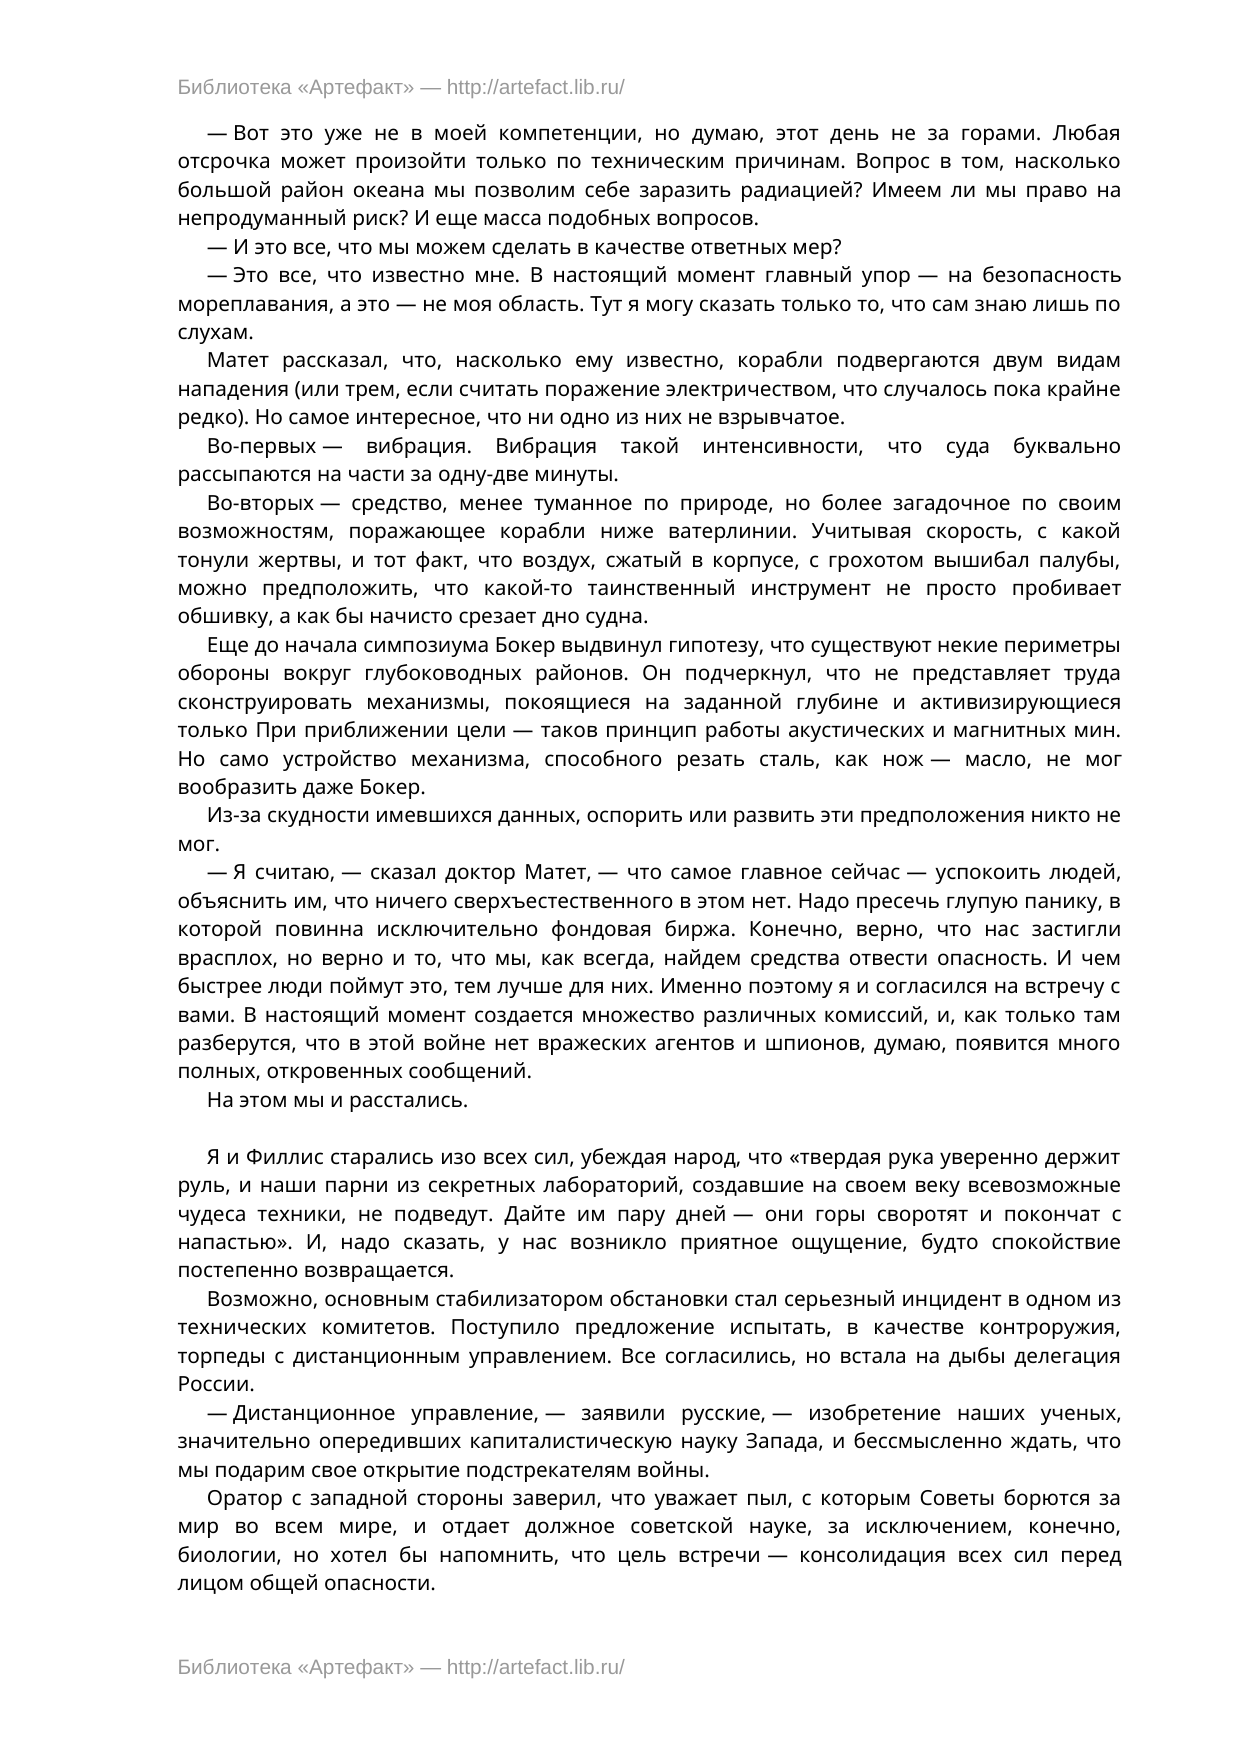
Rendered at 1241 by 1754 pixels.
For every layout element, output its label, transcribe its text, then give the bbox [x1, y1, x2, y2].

text На этом мы и расстались. [177, 1085, 1122, 1113]
text — Это все, что известно мне. В настоящий момент главный упор — на безопасность мореплавания, а это — не моя область. Тут я могу сказать только то, что сам знаю лишь по слухам. [177, 260, 1122, 346]
text — И это все, что мы можем сделать в качестве ответных мер? [177, 232, 1122, 260]
text Матет рассказал, что, насколько ему известно, корабли подвергаются двум видам нападения (или трем, если считать поражение электричеством, что случалось пока крайне редко). Но самое интересное, что ни одно из них не взрывчатое. [177, 346, 1122, 431]
text Возможно, основным стабилизатором обстановки стал серьезный инцидент в одном из технических комитетов. Поступило предложение испытать, в качестве контроружия, торпеды с дистанционным управлением. Все согласились, но встала на дыбы делегация России. [177, 1284, 1122, 1398]
text Во-первых — вибрация. Вибрация такой интенсивности, что суда буквально рассыпаются на части за одну-две минуты. [177, 431, 1122, 488]
text Еще до начала симпозиума Бокер выдвинул гипотезу, что существуют некие периметры обороны вокруг глубоководных районов. Он подчеркнул, что не представляет труда сконструировать механизмы, покоящиеся на заданной глубине и активизирующиеся только При приближении цели — таков принцип работы акустических и магнитных мин. Но само устройство механизма, способного резать сталь, как нож — масло, не мог вообразить даже Бокер. [177, 630, 1122, 801]
text Оратор с западной стороны заверил, что уважает пыл, с которым Советы борются за мир во всем мире, и отдает должное советской науке, за исключением, конечно, биологии, но хотел бы напомнить, что цель встречи — консолидация всех сил перед лицом общей опасности. [177, 1483, 1122, 1597]
text Во-вторых — средство, менее туманное по природе, но более загадочное по своим возможностям, поражающее корабли ниже ватерлинии. Учитывая скорость, с какой тонули жертвы, и тот факт, что воздух, сжатый в корпусе, с грохотом вышибал палубы, можно предположить, что какой-то таинственный инструмент не просто пробивает обшивку, а как бы начисто срезает дно судна. [177, 488, 1122, 630]
text — Вот это уже не в моей компетенции, но думаю, этот день не за горами. Любая отсрочка может произойти только по техническим причинам. Вопрос в том, насколько большой район океана мы позволим себе заразить радиацией? Имеем ли мы право на непродуманный риск? И еще масса подобных вопросов. [177, 118, 1122, 232]
text — Дистанционное управление, — заявили русские, — изобретение наших ученых, значительно опередивших капиталистическую науку Запада, и бессмысленно ждать, что мы подарим свое открытие подстрекателям войны. [177, 1398, 1122, 1483]
text Я и Филлис старались изо всех сил, убеждая народ, что «твердая рука уверенно держит руль, и наши парни из секретных лабораторий, создавшие на своем веку всевозможные чудеса техники, не подведут. Дайте им пару дней — они горы своротят и покончат с напастью». И, надо сказать, у нас возникло приятное ощущение, будто спокойствие постепенно возвращается. [177, 1142, 1122, 1284]
text Из-за скудности имевшихся данных, оспорить или развить эти предположения никто не мог. [177, 801, 1122, 857]
text — Я считаю, — сказал доктор Матет, — что самое главное сейчас — успокоить людей, объяснить им, что ничего сверхъестественного в этом нет. Надо пресечь глупую панику, в которой повинна исключительно фондовая биржа. Конечно, верно, что нас застигли врасплох, но верно и то, что мы, как всегда, найдем средства отвести опасность. И чем быстрее люди поймут это, тем лучше для них. Именно поэтому я и согласился на встречу с вами. В настоящий момент создается множество различных комиссий, и, как только там разберутся, что в этой войне нет вражеских агентов и шпионов, думаю, появится много полных, откровенных сообщений. [177, 857, 1122, 1085]
